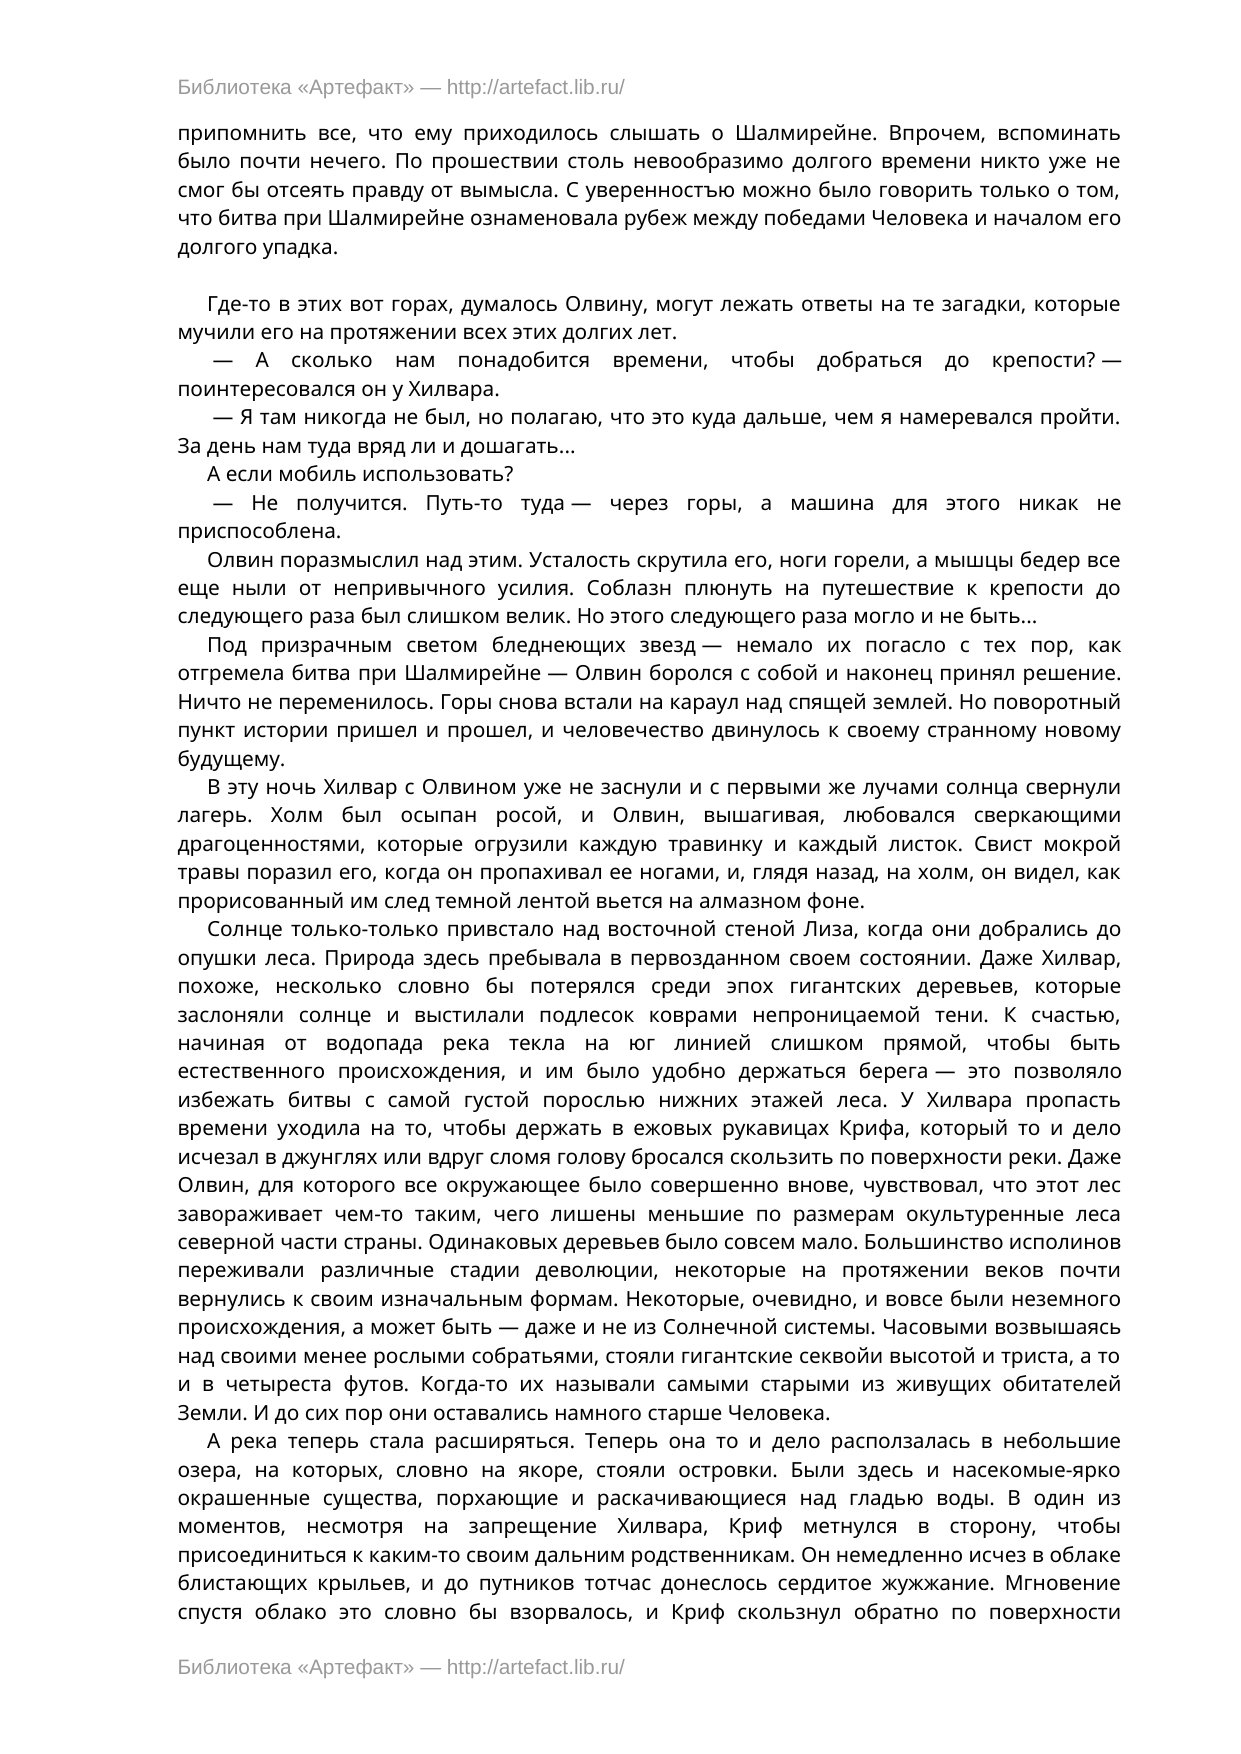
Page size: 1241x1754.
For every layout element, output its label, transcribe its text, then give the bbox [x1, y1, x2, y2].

text — Не получится. Путь-то туда — через горы, а машина для этого никак не приспособлена. [177, 488, 1122, 545]
text Под призрачным светом бледнеющих звезд — немало их погасло с тех пор, как отгремела битва при Шалмирейне — Олвин боролся с собой и наконец принял решение. Ничто не переменилось. Горы снова встали на караул над спящей землей. Но поворотный пункт истории пришел и прошел, и человечество двинулось к своему странному новому будущему. [177, 630, 1122, 772]
text А если мобиль использовать? [177, 459, 1122, 488]
text Где-то в этих вот горах, думалось Олвину, могут лежать ответы на те загадки, которые мучили его на протяжении всех этих долгих лет. [177, 289, 1122, 346]
text Олвин поразмыслил над этим. Усталость скрутила его, ноги горели, а мышцы бедер все еще ныли от непривычного усилия. Соблазн плюнуть на путешествие к крепости до следующего раза был слишком велик. Но этого следующего раза могло и не быть... [177, 545, 1122, 630]
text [177, 1426, 1122, 1625]
text — А сколько нам понадобится времени, чтобы добраться до крепости? — поинтересовался он у Хилвара. [177, 346, 1122, 402]
text — Я там никогда не был, но полагаю, что это куда дальше, чем я намеревался пройти. За день нам туда вряд ли и дошагать... [177, 402, 1122, 459]
text В эту ночь Хилвар с Олвином уже не заснули и с первыми же лучами солнца свернули лагерь. Холм был осыпан росой, и Олвин, вышагивая, любовался сверкающими драгоценностями, которые огрузили каждую травинку и каждый листок. Свист мокрой травы поразил его, когда он пропахивал ее ногами, и, глядя назад, на холм, он видел, как прорисованный им след темной лентой вьется на алмазном фоне. [177, 772, 1122, 914]
text Солнце только-только привстало над восточной стеной Лиза, когда они добрались до опушки леса. Природа здесь пребывала в первозданном своем состоянии. Даже Хилвар, похоже, несколько словно бы потерялся среди эпох гигантских деревьев, которые заслоняли солнце и выстилали подлесок коврами непроницаемой тени. К счастью, начиная от водопада река текла на юг линией слишком прямой, чтобы быть естественного происхождения, и им было удобно держаться берега — это позволяло избежать битвы с самой густой порослью нижних этажей леса. У Хилвара пропасть времени уходила на то, чтобы держать в ежовых рукавицах Крифа, который то и дело исчезал в джунглях или вдруг сломя голову бросался скользить по поверхности реки. Даже Олвин, для которого все окружающее было совершенно внове, чувствовал, что этот лес завораживает чем-то таким, чего лишены меньшие по размерам окультуренные леса северной части страны. Одинаковых деревьев было совсем мало. Большинство исполинов переживали различные стадии деволюции, некоторые на протяжении веков почти вернулись к своим изначальным формам. Некоторые, очевидно, и вовсе были неземного происхождения, а может быть — даже и не из Солнечной системы. Часовыми возвышаясь над своими менее рослыми собратьями, стояли гигантские секвойи высотой и триста, а то и в четыреста футов. Когда-то их называли самыми старыми из живущих обитателей Земли. И до сих пор они оставались намного старше Человека. [177, 914, 1122, 1426]
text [177, 118, 1122, 260]
